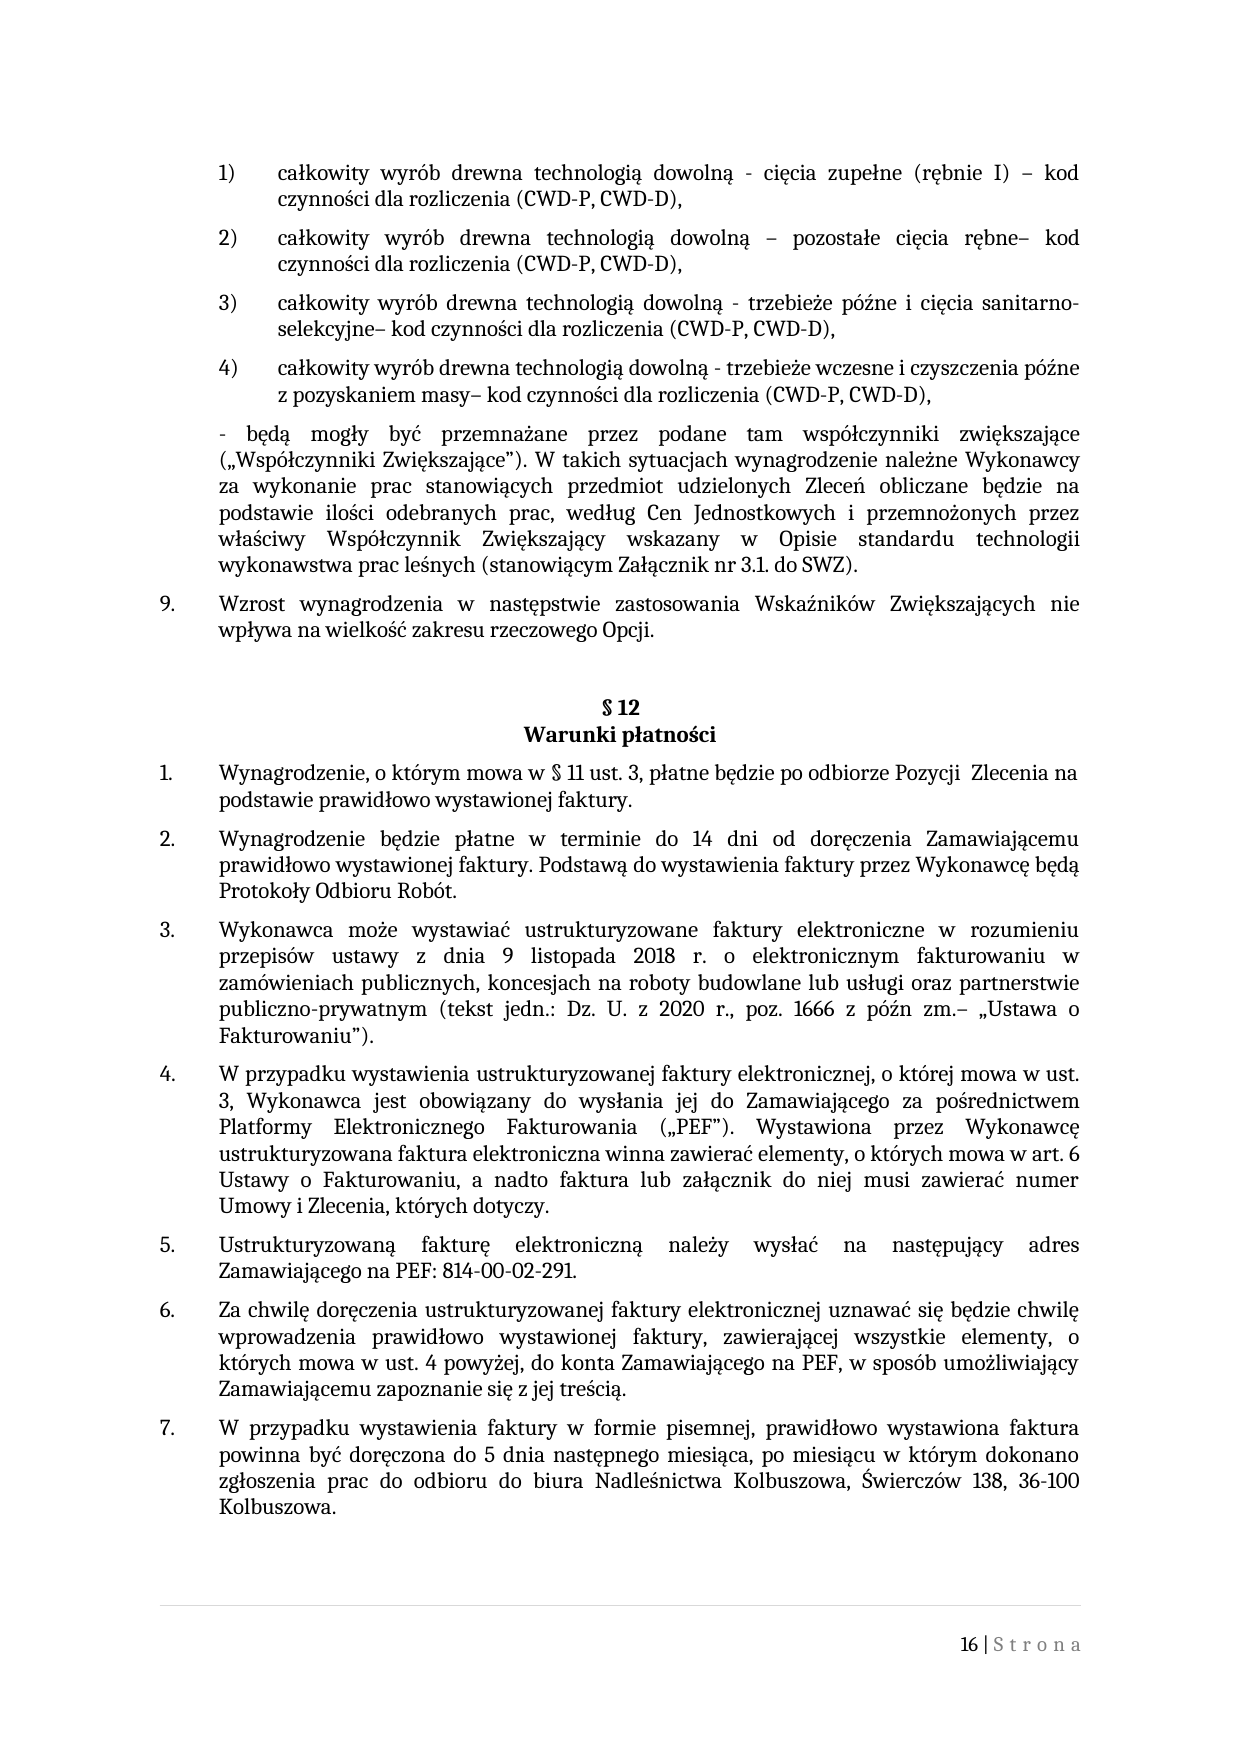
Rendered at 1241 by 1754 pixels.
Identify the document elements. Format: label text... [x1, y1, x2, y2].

list Wykonawca może wystawiać ustrukturyzowane faktury elektroniczne w rozumieniu przepisów ustawy z dnia 9 listopada 2018 r. o elektronicznym fakturowaniu w zamówieniach publicznych, koncesjach na roboty budowlane lub usługi oraz partnerstwie publiczno-prywatnym (tekst jedn.: Dz. U. z 2020 r., poz. 1666 z późn zm.– „Ustawa o Fakturowaniu”). [159, 917, 1081, 1049]
list W przypadku wystawienia ustrukturyzowanej faktury elektronicznej, o której mowa w ust. 3, Wykonawca jest obowiązany do wysłania jej do Zamawiającego za pośrednictwem Platformy Elektronicznego Fakturowania („PEF”). Wystawiona przez Wykonawcę ustrukturyzowana faktura elektroniczna winna zawierać elementy, o których mowa w art. 6 Ustawy o Fakturowaniu, a nadto faktura lub załącznik do niej musi zawierać numer Umowy i Zlecenia, których dotyczy. [159, 1061, 1081, 1219]
list Ustrukturyzowaną fakturę elektroniczną należy wysłać na następujący adres Zamawiającego na PEF: 814-00-02-291. [159, 1232, 1081, 1284]
text 3) całkowity wyrób drewna technologią dowolną - trzebieże późne i cięcia sanitarno-selekcyjne– kod czynności dla rozliczenia (CWD-P, CWD-D), [218, 290, 1081, 343]
text 9. Wzrost wynagrodzenia w następstwie zastosowania Wskaźników Zwiększających nie wpływa na wielkość zakresu rzeczowego Opcji. [159, 591, 1081, 644]
list Wynagrodzenie, o którym mowa w § 11 ust. 3, płatne będzie po odbiorze Pozycji Zlecenia na podstawie prawidłowo wystawionej faktury. [159, 760, 1081, 813]
text - będą mogły być przemnażane przez podane tam współczynniki zwiększające („Współczynniki Zwiększające”). W takich sytuacjach wynagrodzenie należne Wykonawcy za wykonanie prac stanowiących przedmiot udzielonych Zleceń obliczane będzie na podstawie ilości odebranych prac, według Cen Jednostkowych i przemnożonych przez właściwy Współczynnik Zwiększający wskazany w Opisie standardu technologii wykonawstwa prac leśnych (stanowiącym Załącznik nr 3.1. do SWZ). [218, 420, 1081, 578]
text § 12 Warunki płatności [159, 695, 1081, 748]
list Wynagrodzenie będzie płatne w terminie do 14 dni od doręczenia Zamawiającemu prawidłowo wystawionej faktury. Podstawą do wystawienia faktury przez Wykonawcę będą Protokoły Odbioru Robót. [159, 825, 1081, 904]
text 4) całkowity wyrób drewna technologią dowolną - trzebieże wczesne i czyszczenia późne z pozyskaniem masy– kod czynności dla rozliczenia (CWD-P, CWD-D), [218, 355, 1081, 408]
list W przypadku wystawienia faktury w formie pisemnej, prawidłowo wystawiona faktura powinna być doręczona do 5 dnia następnego miesiąca, po miesiącu w którym dokonano zgłoszenia prac do odbioru do biura Nadleśnictwa Kolbuszowa, Świerczów 138, 36-100 Kolbuszowa. [159, 1415, 1081, 1520]
text 1) całkowity wyrób drewna technologią dowolną - cięcia zupełne (rębnie I) – kod czynności dla rozliczenia (CWD-P, CWD-D), [218, 159, 1081, 212]
text 2) całkowity wyrób drewna technologią dowolną – pozostałe cięcia rębne– kod czynności dla rozliczenia (CWD-P, CWD-D), [218, 225, 1081, 277]
list Za chwilę doręczenia ustrukturyzowanej faktury elektronicznej uznawać się będzie chwilę wprowadzenia prawidłowo wystawionej faktury, zawierającej wszystkie elementy, o których mowa w ust. 4 powyżej, do konta Zamawiającego na PEF, w sposób umożliwiający Zamawiającemu zapoznanie się z jej treścią. [159, 1297, 1081, 1402]
